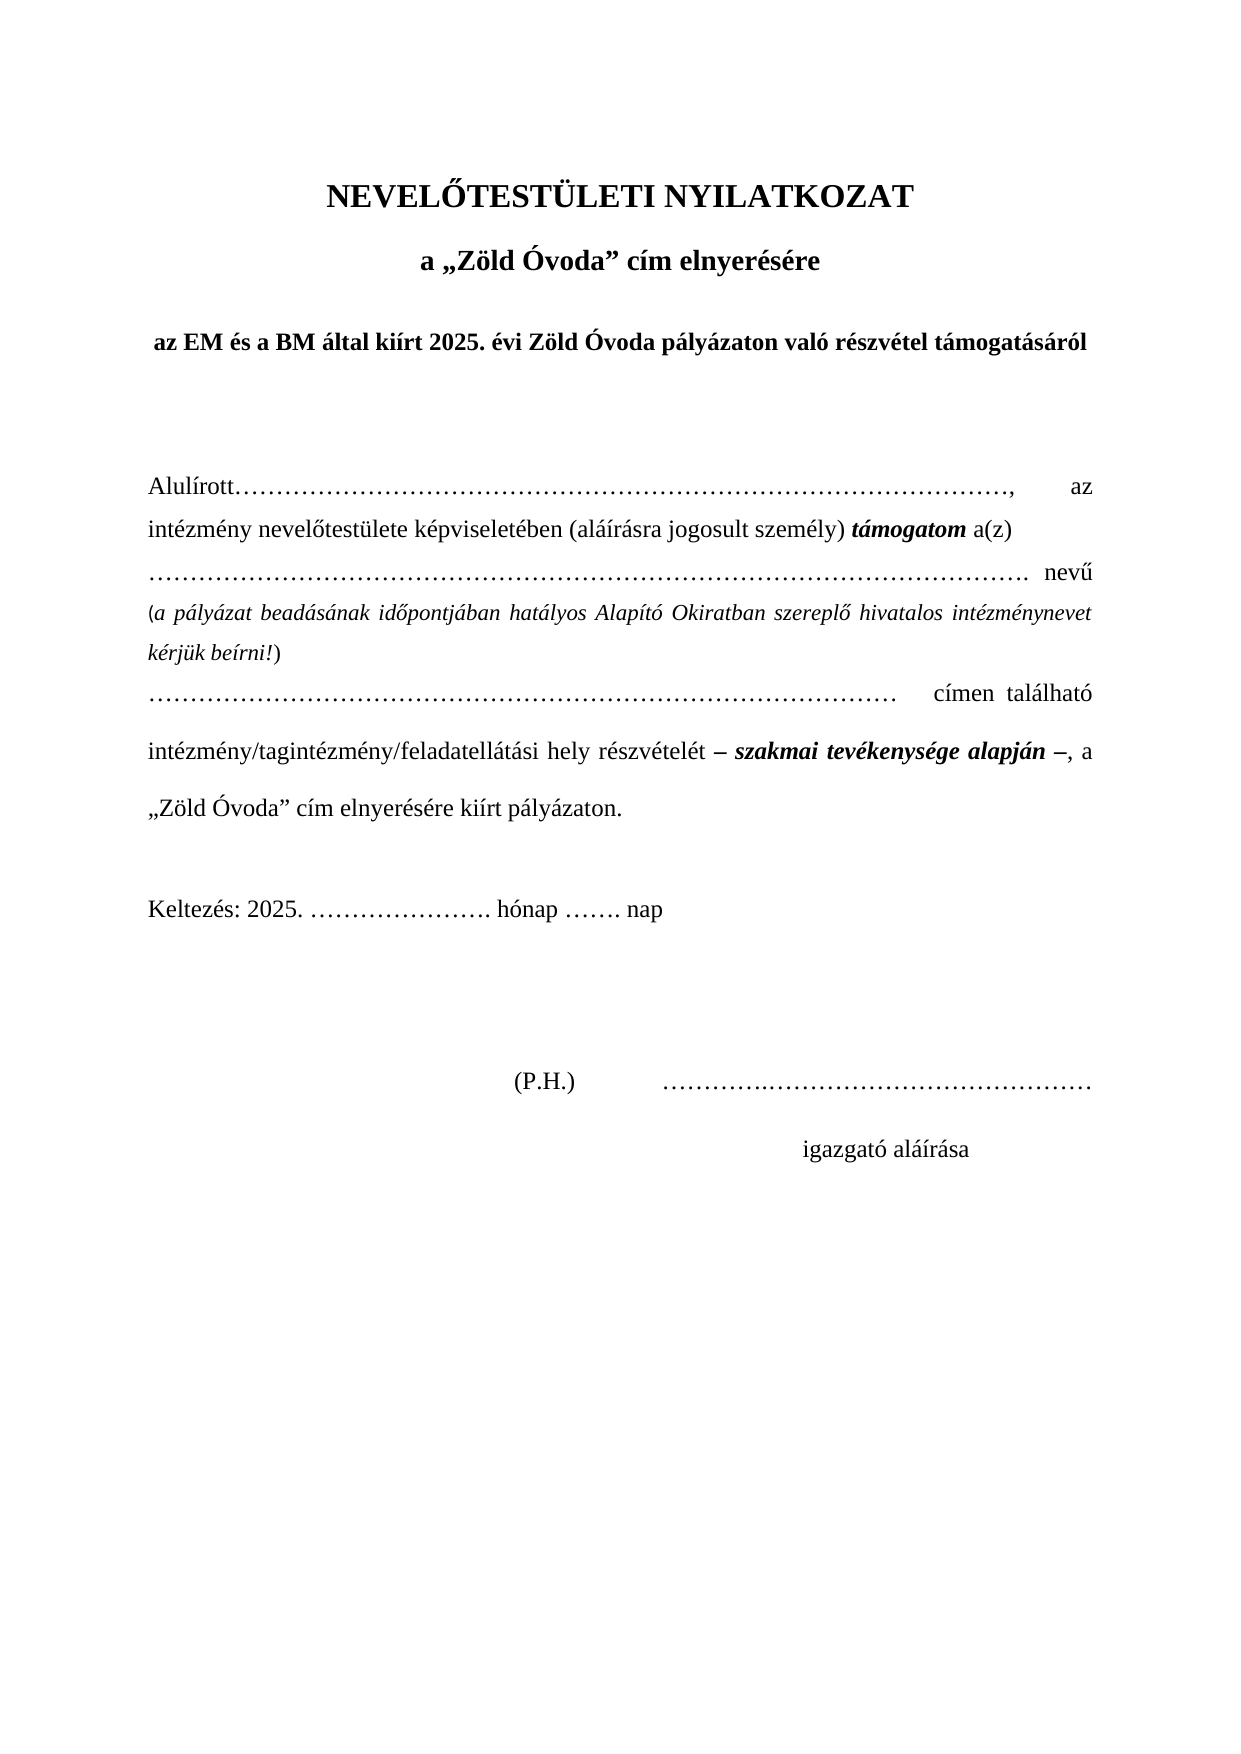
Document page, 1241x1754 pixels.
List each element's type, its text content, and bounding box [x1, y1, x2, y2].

text az EM és a BM által kiírt 2025. évi Zöld Óvoda pályázaton való részvétel támogatásáról [148, 327, 1093, 356]
text Keltezés: 2025. …………………. hónap ……. nap [148, 894, 1093, 923]
text ……………………………………………………………………………… címen található intézmény/tagintézmény/feladatellátási hely részvételét – szakmai tevékenysége alapján –, a „Zöld Óvoda” cím elnyerésére kiírt pályázaton. [148, 678, 1093, 822]
text a „Zöld Óvoda” cím elnyerésére [148, 243, 1093, 277]
text (P.H.) ………….………………………………… [148, 1066, 1093, 1095]
text Alulírott…………………………………………………………………………………, az intézmény nevelőtestülete képviseletében (aláírásra jogosult személy) támogatom a(z) [148, 471, 1093, 543]
text NEVELŐTESTÜLETI NYILATKOZAT [148, 176, 1093, 215]
text ……………………………………………………………………………………………. nevű (a pályázat beadásának időpontjában hatályos Alapító Okiratban szereplő hivatalos intézménynevet kérjük beírni!) [148, 557, 1093, 665]
text igazgató aláírása [664, 1134, 1093, 1163]
